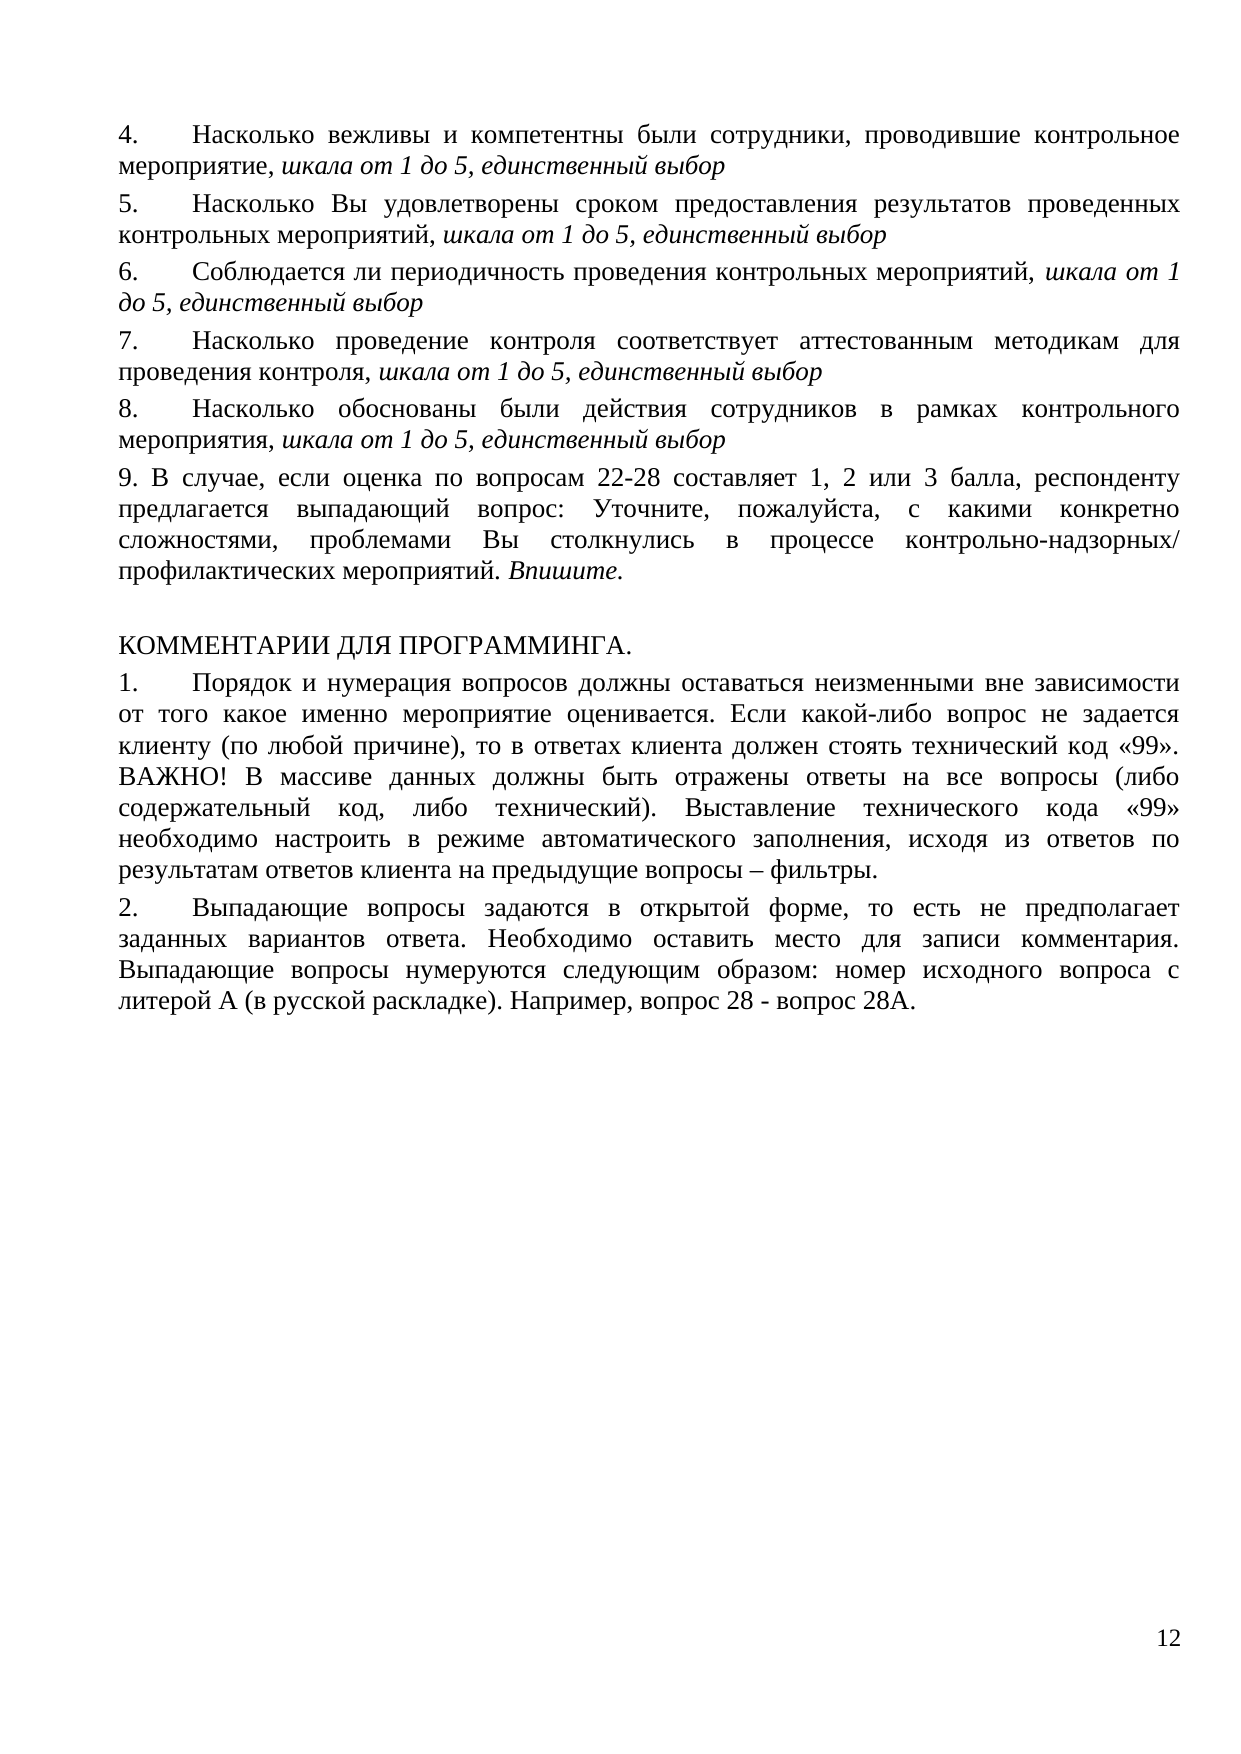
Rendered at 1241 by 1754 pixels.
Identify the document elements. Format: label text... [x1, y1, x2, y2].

text 6. Соблюдается ли периодичность проведения контрольных мероприятий, шкала от 1 до 5, единственный выбор [118, 255, 1181, 317]
text 1. Порядок и нумерация вопросов должны оставаться неизменными вне зависимости от того какое именно мероприятие оценивается. Если какой-либо вопрос не задается клиенту (по любой причине), то в ответах клиента должен стоять технический код «99». ВАЖНО! В массиве данных должны быть отражены ответы на все вопросы (либо содержательный код, либо технический). Выставление технического кода «99» необходимо настроить в режиме автоматического заполнения, исходя из ответов по результатам ответов клиента на предыдущие вопросы – фильтры. [118, 666, 1181, 884]
text 5. Насколько Вы удовлетворены сроком предоставления результатов проведенных контрольных мероприятий, шкала от 1 до 5, единственный выбор [118, 187, 1181, 249]
text 4. Насколько вежливы и компетентны были сотрудники, проводившие контрольное мероприятие, шкала от 1 до 5, единственный выбор [118, 118, 1181, 180]
text 9. В случае, если оценка по вопросам 22-28 составляет 1, 2 или 3 балла, респонденту предлагается выпадающий вопрос: Уточните, пожалуйста, с какими конкретно сложностями, проблемами Вы столкнулись в процессе контрольно-надзорных/ профилактических мероприятий. Впишите. [118, 461, 1181, 585]
text КОММЕНТАРИИ ДЛЯ ПРОГРАММИНГА. [118, 629, 1181, 660]
text 2. Выпадающие вопросы задаются в открытой форме, то есть не предполагает заданных вариантов ответа. Необходимо оставить место для записи комментария. Выпадающие вопросы нумеруются следующим образом: номер исходного вопроса с литерой А (в русской раскладке). Например, вопрос 28 - вопрос 28А. [118, 891, 1181, 1015]
text 7. Насколько проведение контроля соответствует аттестованным методикам для проведения контроля, шкала от 1 до 5, единственный выбор [118, 324, 1181, 386]
text 8. Насколько обоснованы были действия сотрудников в рамках контрольного мероприятия, шкала от 1 до 5, единственный выбор [118, 392, 1181, 454]
